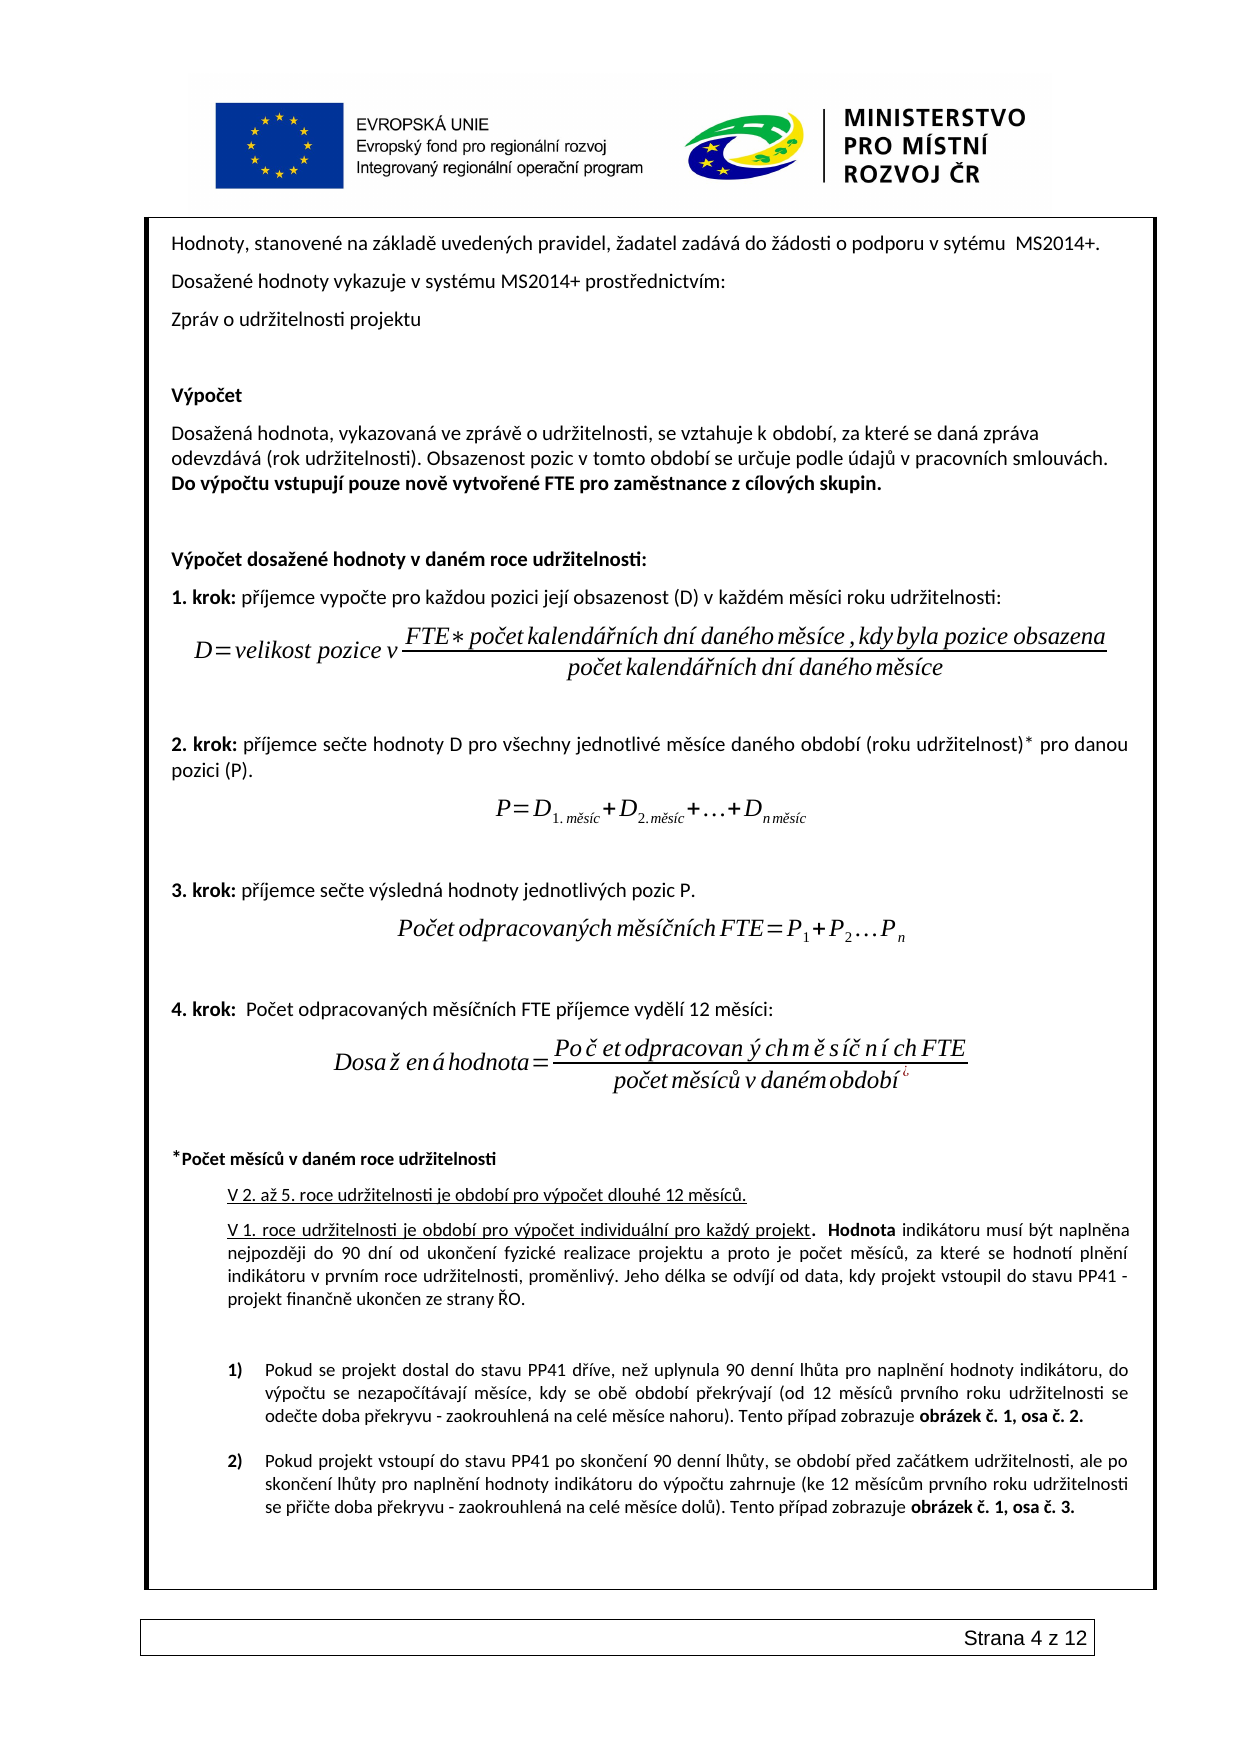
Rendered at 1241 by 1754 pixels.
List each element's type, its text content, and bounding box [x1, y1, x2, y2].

picture [187, 73, 1053, 217]
